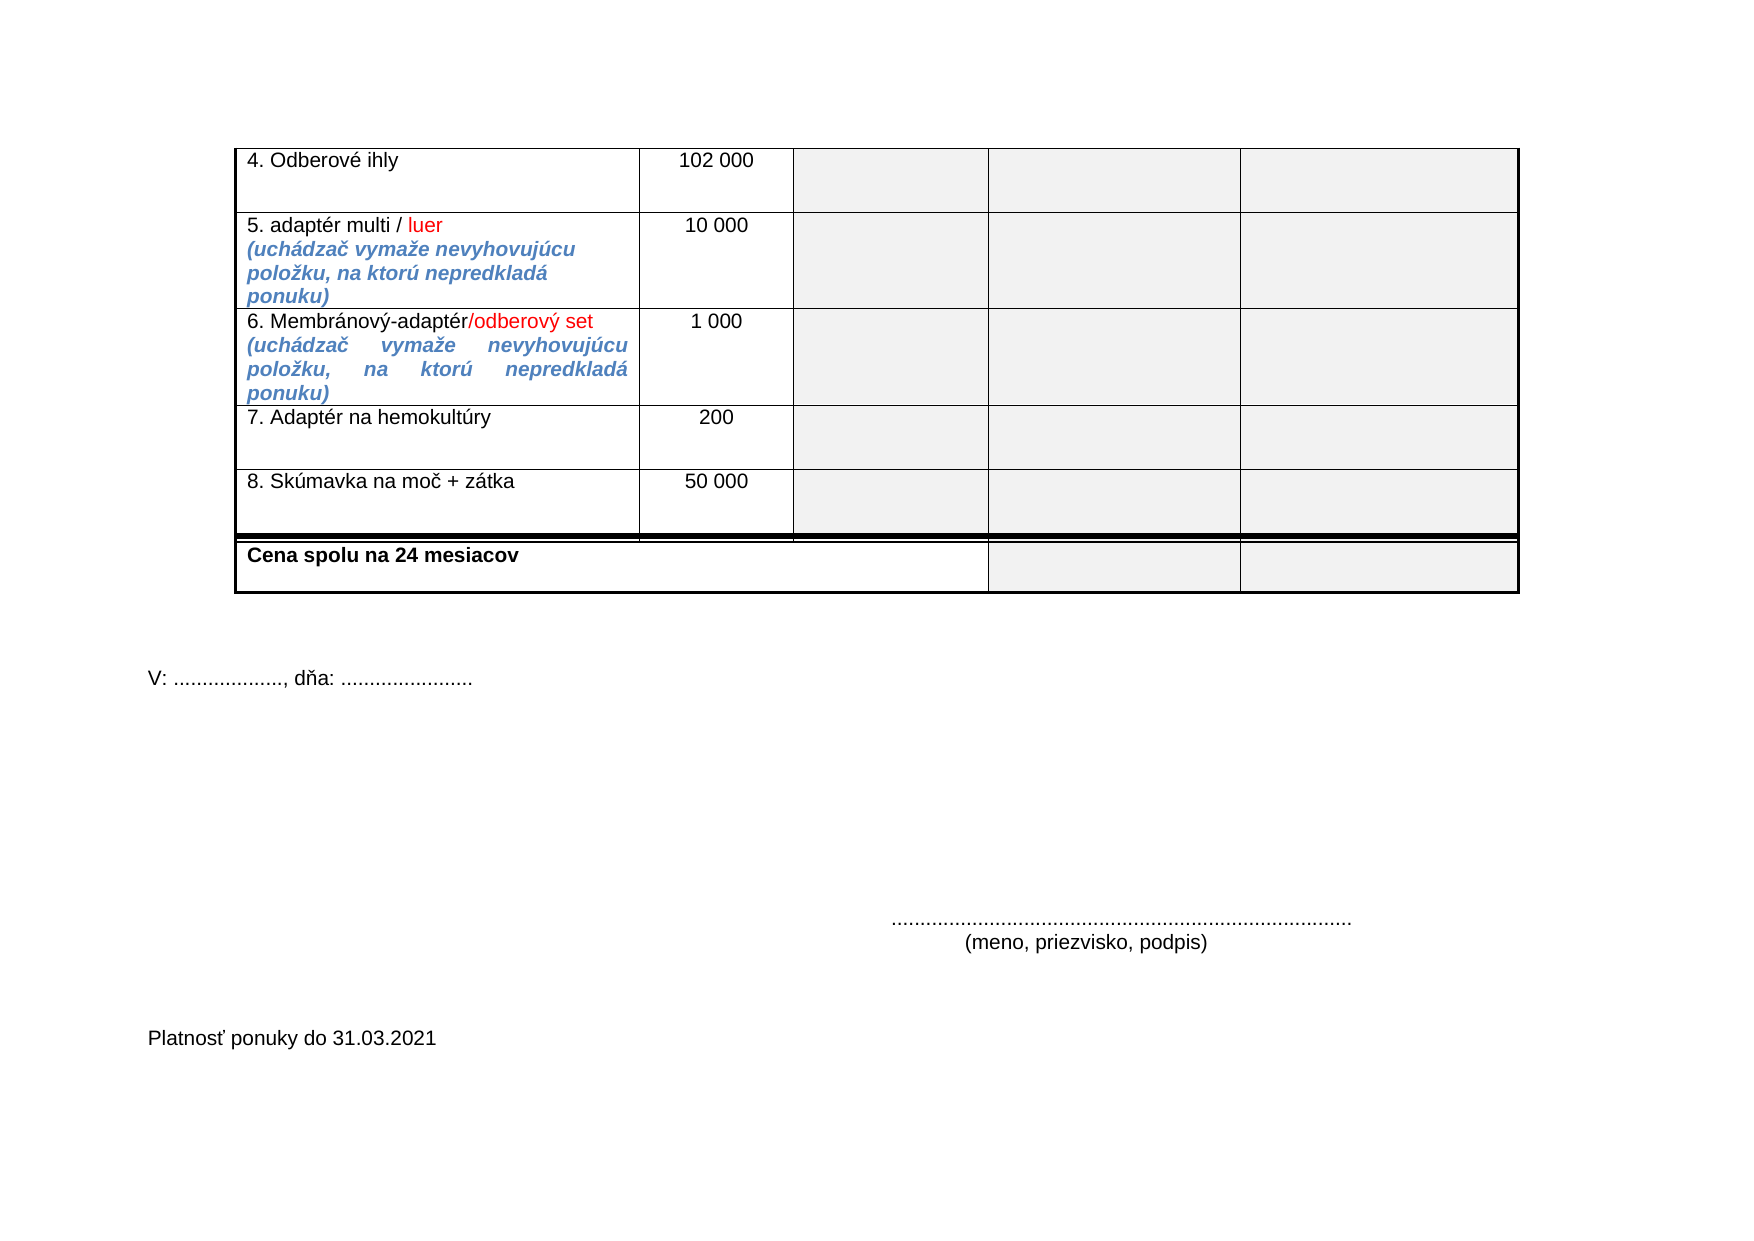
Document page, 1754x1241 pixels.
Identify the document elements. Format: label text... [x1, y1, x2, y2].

table_cell [989, 470, 1240, 533]
text ................................................................................ [148, 906, 1606, 930]
table_cell [1241, 213, 1517, 308]
table_cell [989, 543, 1240, 591]
table_cell 102 000 [640, 149, 793, 212]
table_cell [794, 470, 988, 533]
table_cell [989, 406, 1240, 469]
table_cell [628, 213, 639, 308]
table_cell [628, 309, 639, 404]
text (meno, priezvisko, podpis) [148, 930, 1606, 954]
table_cell [1241, 543, 1517, 591]
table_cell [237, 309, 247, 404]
table_cell [794, 309, 988, 404]
table_cell [989, 149, 1240, 212]
text Platnosť ponuky do 31.03.2021 [148, 1026, 1606, 1049]
table_cell [1241, 309, 1517, 404]
table_cell [794, 149, 988, 212]
table_cell [794, 406, 988, 469]
table_cell [1241, 470, 1517, 533]
table_cell 4. Odberové ihly [237, 149, 639, 212]
table_cell 10 000 [640, 213, 793, 308]
table_cell 7. Adaptér na hemokultúry [237, 406, 639, 469]
table_cell 1 000 [640, 309, 793, 404]
table_cell [989, 309, 1240, 404]
text V: ..................., dňa: ....................... [148, 666, 1606, 690]
table_cell [989, 213, 1240, 308]
table_cell 8. Skúmavka na moč + zátka [237, 470, 639, 533]
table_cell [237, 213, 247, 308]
table_cell 200 [640, 406, 793, 469]
table_cell [1241, 406, 1517, 469]
table_cell [794, 213, 988, 308]
table_cell 50 000 [640, 470, 793, 533]
table_cell [1241, 149, 1517, 212]
table_cell Cena spolu na 24 mesiacov [237, 543, 988, 591]
